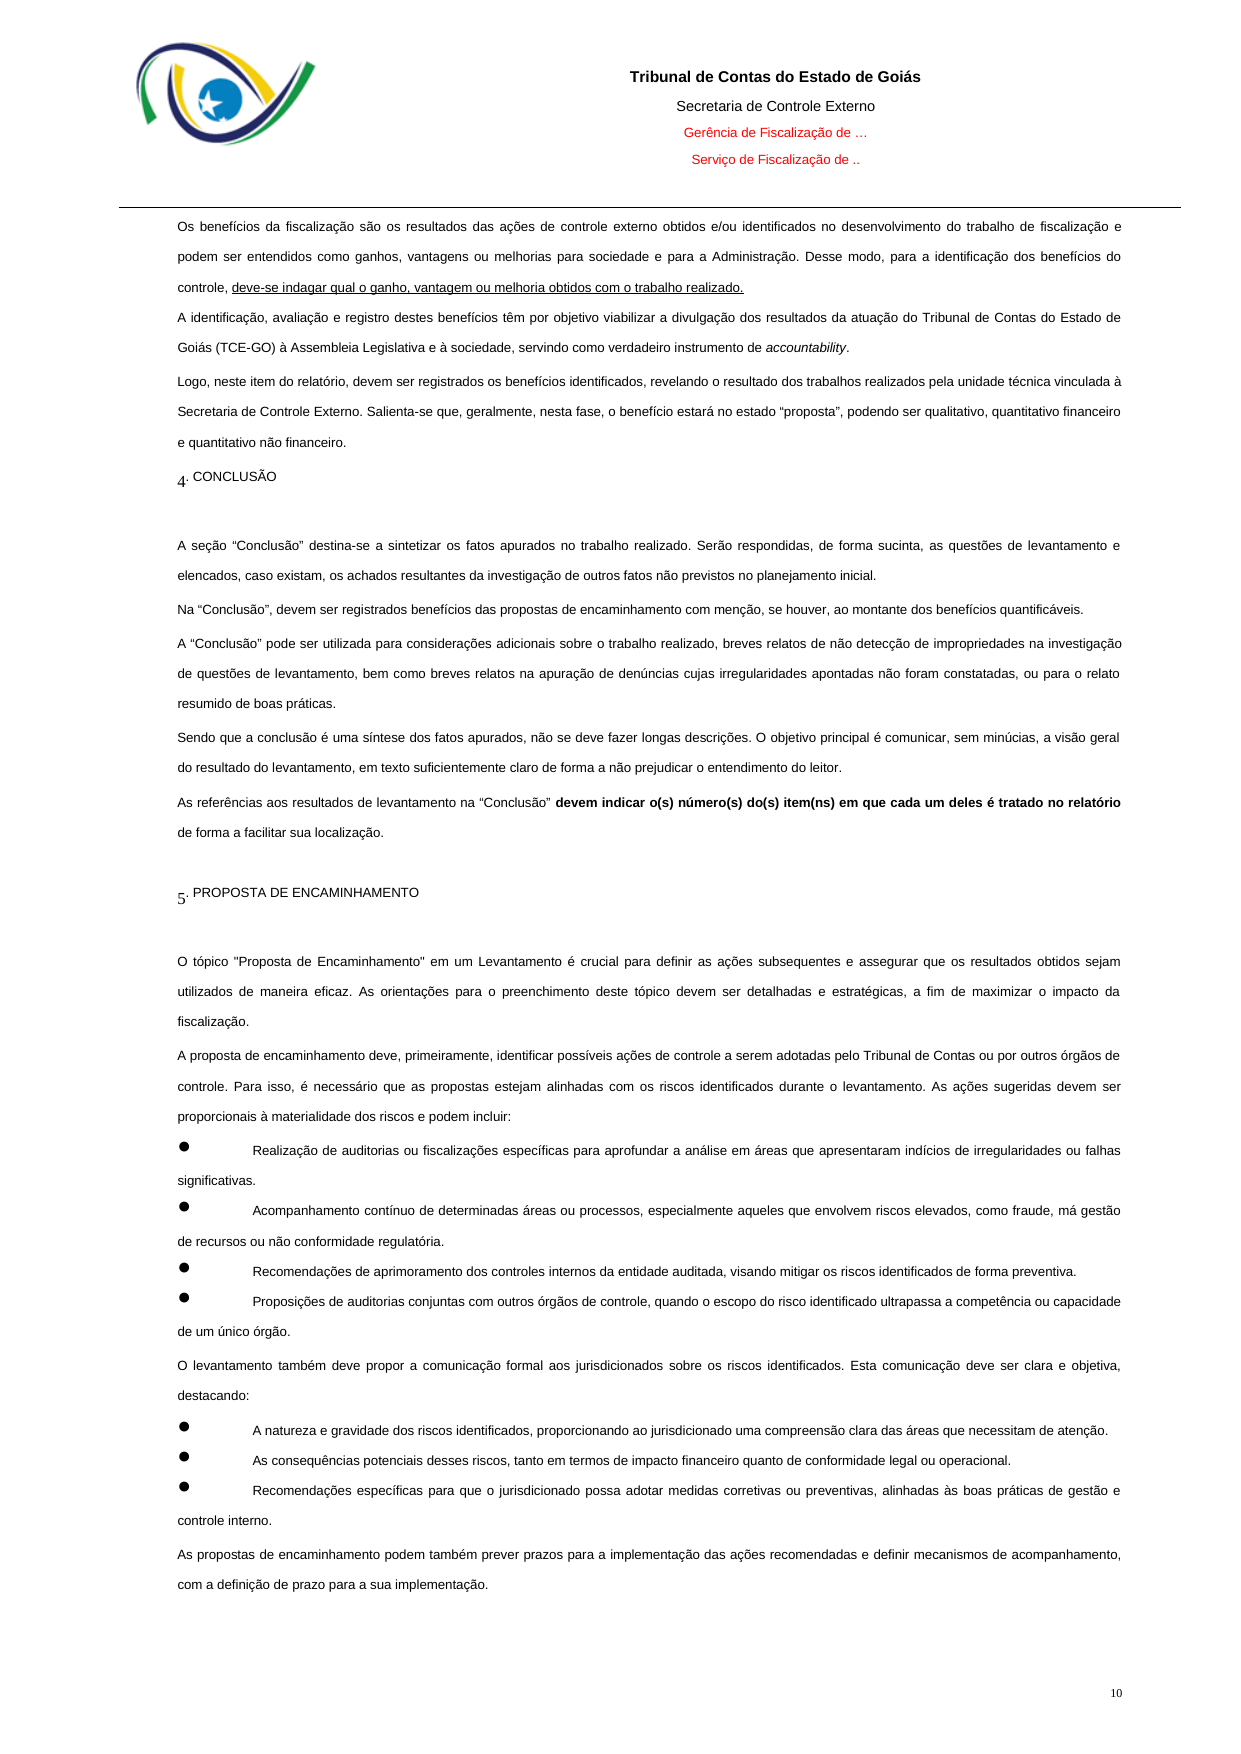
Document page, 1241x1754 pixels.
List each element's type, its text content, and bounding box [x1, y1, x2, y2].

text O tópico "Proposta de Encaminhamento" em um Levantamento é crucial para definir as ações subsequentes e assegurar que os resultados obtidos sejam utilizados de maneira eficaz. As orientações para o preenchimento deste tópico devem ser detalhadas e estratégicas, a fim de maximizar o impacto da fiscalização. [177, 943, 1122, 1030]
text As propostas de encaminhamento podem também prever prazos para a implementação das ações recomendadas e definir mecanismos de acompanhamento, com a definição de prazo para a sua implementação. [177, 1536, 1122, 1593]
list Recomendações de aprimoramento dos controles internos da entidade auditada, visando mitigar os riscos identificados de forma preventiva. [177, 1253, 1122, 1279]
text A “Conclusão” pode ser utilizada para considerações adicionais sobre o trabalho realizado, breves relatos de não detecção de impropriedades na investigação de questões de levantamento, bem como breves relatos na apuração de denúncias cujas irregularidades apontadas não foram constatadas, ou para o relato resumido de boas práticas. [177, 625, 1122, 712]
list Realização de auditorias ou fiscalizações específicas para aprofundar a análise em áreas que apresentaram indícios de irregularidades ou falhas significativas. [177, 1132, 1122, 1188]
subtitle 5. PROPOSTA DE ENCAMINHAMENTO [177, 874, 1161, 908]
text Sendo que a conclusão é uma síntese dos fatos apurados, não se deve fazer longas descrições. O objetivo principal é comunicar, sem minúcias, a visão geral do resultado do levantamento, em texto suficientemente claro de forma a não prejudicar o entendimento do leitor. [177, 719, 1122, 776]
text A identificação, avaliação e registro destes benefícios têm por objetivo viabilizar a divulgação dos resultados da atuação do Tribunal de Contas do Estado de Goiás (TCE-GO) à Assembleia Legislativa e à sociedade, servindo como verdadeiro instrumento de accountability. [177, 299, 1122, 356]
text As referências aos resultados de levantamento na “Conclusão” devem indicar o(s) número(s) do(s) item(ns) em que cada um deles é tratado no relatório de forma a facilitar sua localização. [177, 784, 1122, 840]
text Logo, neste item do relatório, devem ser registrados os benefícios identificados, revelando o resultado dos trabalhos realizados pela unidade técnica vinculada à Secretaria de Controle Externo. Salienta-se que, geralmente, nesta fase, o benefício estará no estado “proposta”, podendo ser qualitativo, quantitativo financeiro e quantitativo não financeiro. [177, 363, 1122, 450]
list Acompanhamento contínuo de determinadas áreas ou processos, especialmente aqueles que envolvem riscos elevados, como fraude, má gestão de recursos ou não conformidade regulatória. [177, 1192, 1122, 1249]
text A seção “Conclusão” destina-se a sintetizar os fatos apurados no trabalho realizado. Serão respondidas, de forma sucinta, as questões de levantamento e elencados, caso existam, os achados resultantes da investigação de outros fatos não previstos no planejamento inicial. [177, 527, 1122, 583]
list Recomendações específicas para que o jurisdicionado possa adotar medidas corretivas ou preventivas, alinhadas às boas práticas de gestão e controle interno. [177, 1472, 1122, 1528]
text Na “Conclusão”, devem ser registrados benefícios das propostas de encaminhamento com menção, se houver, ao montante dos benefícios quantificáveis. [177, 591, 1122, 617]
list As consequências potenciais desses riscos, tanto em termos de impacto financeiro quanto de conformidade legal ou operacional. [177, 1442, 1122, 1468]
text Os benefícios da fiscalização são os resultados das ações de controle externo obtidos e/ou identificados no desenvolvimento do trabalho de fiscalização e podem ser entendidos como ganhos, vantagens ou melhorias para sociedade e para a Administração. Desse modo, para a identificação dos benefícios do controle, deve-se indagar qual o ganho, vantagem ou melhoria obtidos com o trabalho realizado. [177, 208, 1122, 295]
list Proposições de auditorias conjuntas com outros órgãos de controle, quando o escopo do risco identificado ultrapassa a competência ou capacidade de um único órgão. [177, 1283, 1122, 1339]
list A natureza e gravidade dos riscos identificados, proporcionando ao jurisdicionado uma compreensão clara das áreas que necessitam de atenção. [177, 1412, 1122, 1438]
text O levantamento também deve propor a comunicação formal aos jurisdicionados sobre os riscos identificados. Esta comunicação deve ser clara e objetiva, destacando: [177, 1347, 1122, 1404]
picture [129, 35, 321, 153]
text A proposta de encaminhamento deve, primeiramente, identificar possíveis ações de controle a serem adotadas pelo Tribunal de Contas ou por outros órgãos de controle. Para isso, é necessário que as propostas estejam alinhadas com os riscos identificados durante o levantamento. As ações sugeridas devem ser proporcionais à materialidade dos riscos e podem incluir: [177, 1037, 1122, 1124]
subtitle 4. CONCLUSÃO [177, 458, 1161, 491]
